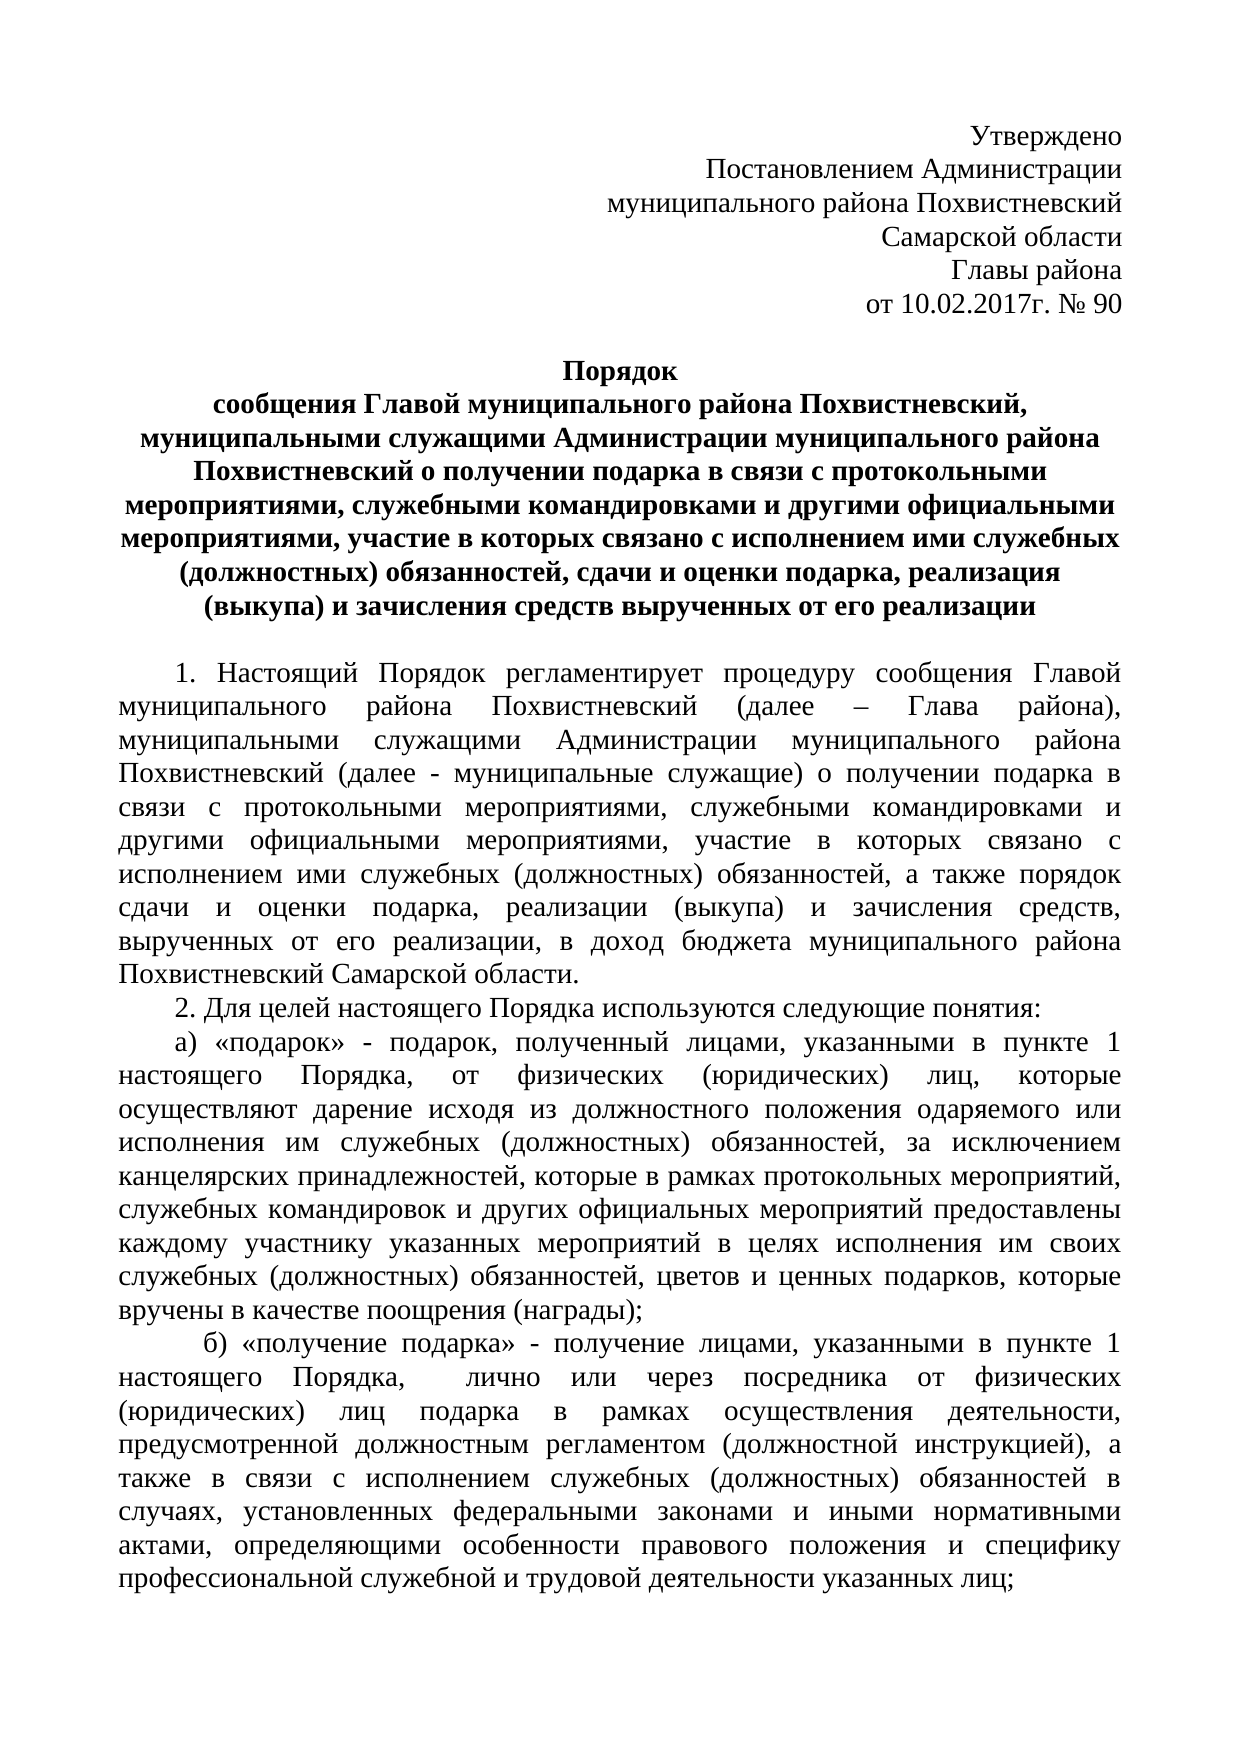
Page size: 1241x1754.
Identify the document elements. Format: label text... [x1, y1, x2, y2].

text б) «получение подарка» - получение лицами, указанными в пункте 1 настоящего Порядка, лично или через посредника от физических (юридических) лиц подарка в рамках осуществления деятельности, предусмотренной должностным регламентом (должностной инструкцией), а также в связи с исполнением служебных (должностных) обязанностей в случаях, установленных федеральными законами и иными нормативными актами, определяющими особенности правового положения и специфику профессиональной служебной и трудовой деятельности указанных лиц; [118, 1326, 1122, 1594]
text муниципального района Похвистневский [118, 185, 1122, 219]
text Постановлением Администрации [118, 152, 1122, 185]
text Утверждено [118, 118, 1122, 152]
text а) «подарок» - подарок, полученный лицами, указанными в пункте 1 настоящего Порядка, от физических (юридических) лиц, которые осуществляют дарение исходя из должностного положения одаряемого или исполнения им служебных (должностных) обязанностей, за исключением канцелярских принадлежностей, которые в рамках протокольных мероприятий, служебных командировок и других официальных мероприятий предоставлены каждому участнику указанных мероприятий в целях исполнения им своих служебных (должностных) обязанностей, цветов и ценных подарков, которые вручены в качестве поощрения (награды); [118, 1024, 1122, 1326]
text 2. Для целей настоящего Порядка используются следующие понятия: [118, 990, 1122, 1024]
title сообщения Главой муниципального района Похвистневский, муниципальными служащими Администрации муниципального района Похвистневский о получении подарка в связи с протокольными мероприятиями, служебными командировками и другими официальными мероприятиями, участие в которых связано с исполнением ими служебных (должностных) обязанностей, сдачи и оценки подарка, реализация (выкупа) и зачисления средств вырученных от его реализации [118, 386, 1122, 621]
title Порядок [118, 353, 1122, 386]
text от 10.02.2017г. № 90 [118, 286, 1122, 319]
text 1. Настоящий Порядок регламентирует процедуру сообщения Главой муниципального района Похвистневский (далее – Глава района), муниципальными служащими Администрации муниципального района Похвистневский (далее - муниципальные служащие) о получении подарка в связи с протокольными мероприятиями, служебными командировками и другими официальными мероприятиями, участие в которых связано с исполнением ими служебных (должностных) обязанностей, а также порядок сдачи и оценки подарка, реализации (выкупа) и зачисления средств, вырученных от его реализации, в доход бюджета муниципального района Похвистневский Самарской области. [118, 655, 1122, 990]
text Самарской области [118, 219, 1122, 252]
text Главы района [118, 252, 1122, 286]
